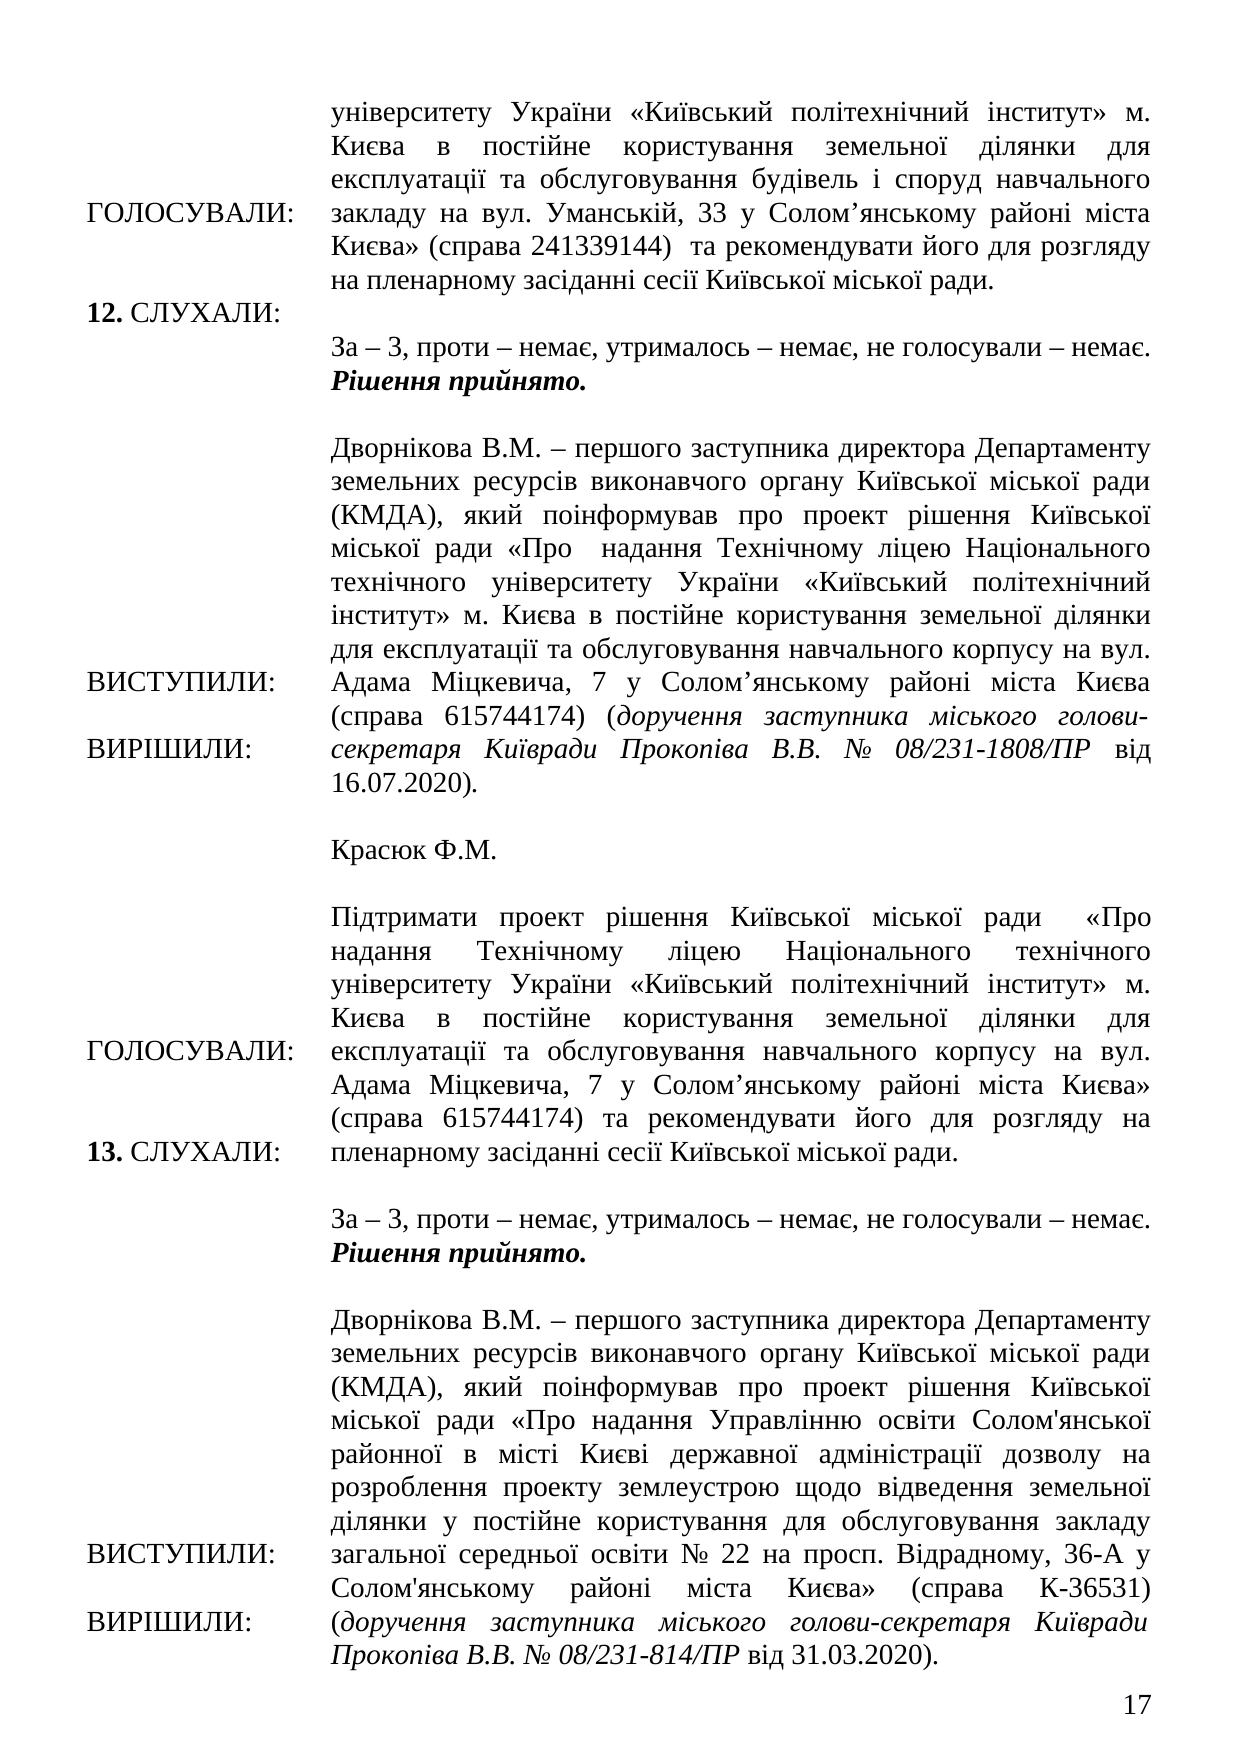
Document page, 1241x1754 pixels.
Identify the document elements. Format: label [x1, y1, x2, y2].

table_header [325, 89, 1157, 1676]
table_header [81, 89, 325, 1676]
